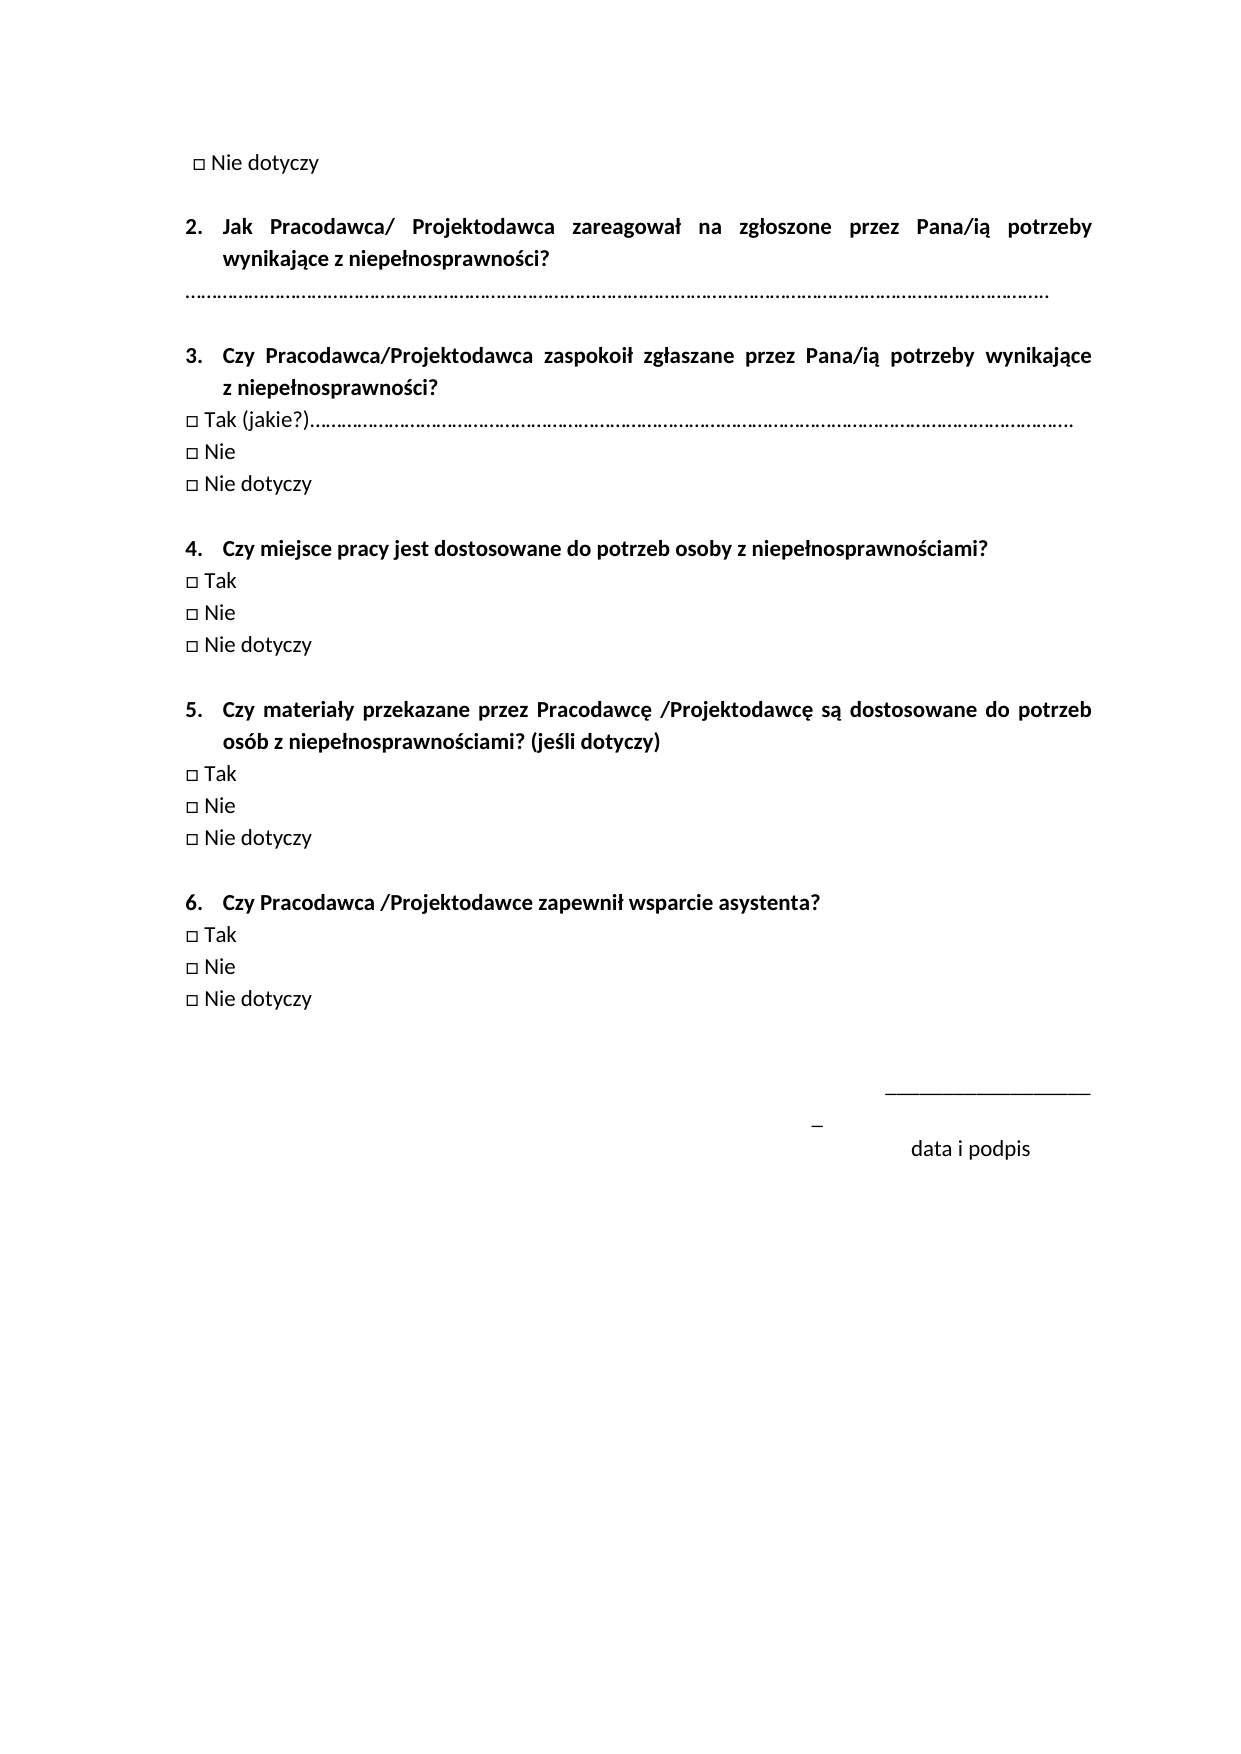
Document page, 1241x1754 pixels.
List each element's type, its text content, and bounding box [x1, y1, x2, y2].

list Czy Pracodawca /Projektodawce zapewnił wsparcie asystenta? [185, 888, 1093, 916]
list □ Nie dotyczy [185, 469, 1093, 497]
list □ Nie dotyczy [185, 630, 1093, 658]
list Czy materiały przekazane przez Pracodawcę /Projektodawcę są dostosowane do potrzeb osób z niepełnosprawnościami? (jeśli dotyczy) [185, 695, 1093, 755]
list □ Nie dotyczy [185, 823, 1093, 852]
list □ Nie [185, 437, 1093, 465]
list □ Nie [185, 598, 1093, 626]
list □ Tak (jakie?)………………………………………………………………………………………………………………………………. [185, 405, 1093, 433]
list Jak Pracodawca/ Projektodawca zareagował na zgłoszone przez Pana/ią potrzeby wynikające z niepełnosprawności? [185, 212, 1093, 272]
list □ Tak [185, 759, 1093, 787]
list Czy miejsce pracy jest dostosowane do potrzeb osoby z niepełnosprawnościami? [185, 534, 1093, 562]
list ……………………………………………………………………………………………………………………………………………….. [185, 276, 1093, 304]
text □ Tak [185, 920, 1093, 948]
text □ Nie dotyczy [148, 984, 1093, 1012]
text □ Nie dotyczy [192, 148, 1093, 176]
text data i podpis [811, 1134, 1093, 1162]
list □ Nie [185, 791, 1093, 819]
list Czy Pracodawca/Projektodawca zaspokoił zgłaszane przez Pana/ią potrzeby wynikające z niepełnosprawności? [185, 341, 1093, 401]
list □ Tak [185, 566, 1093, 594]
text ___________________ [811, 1070, 1093, 1130]
text □ Nie [148, 952, 1093, 980]
